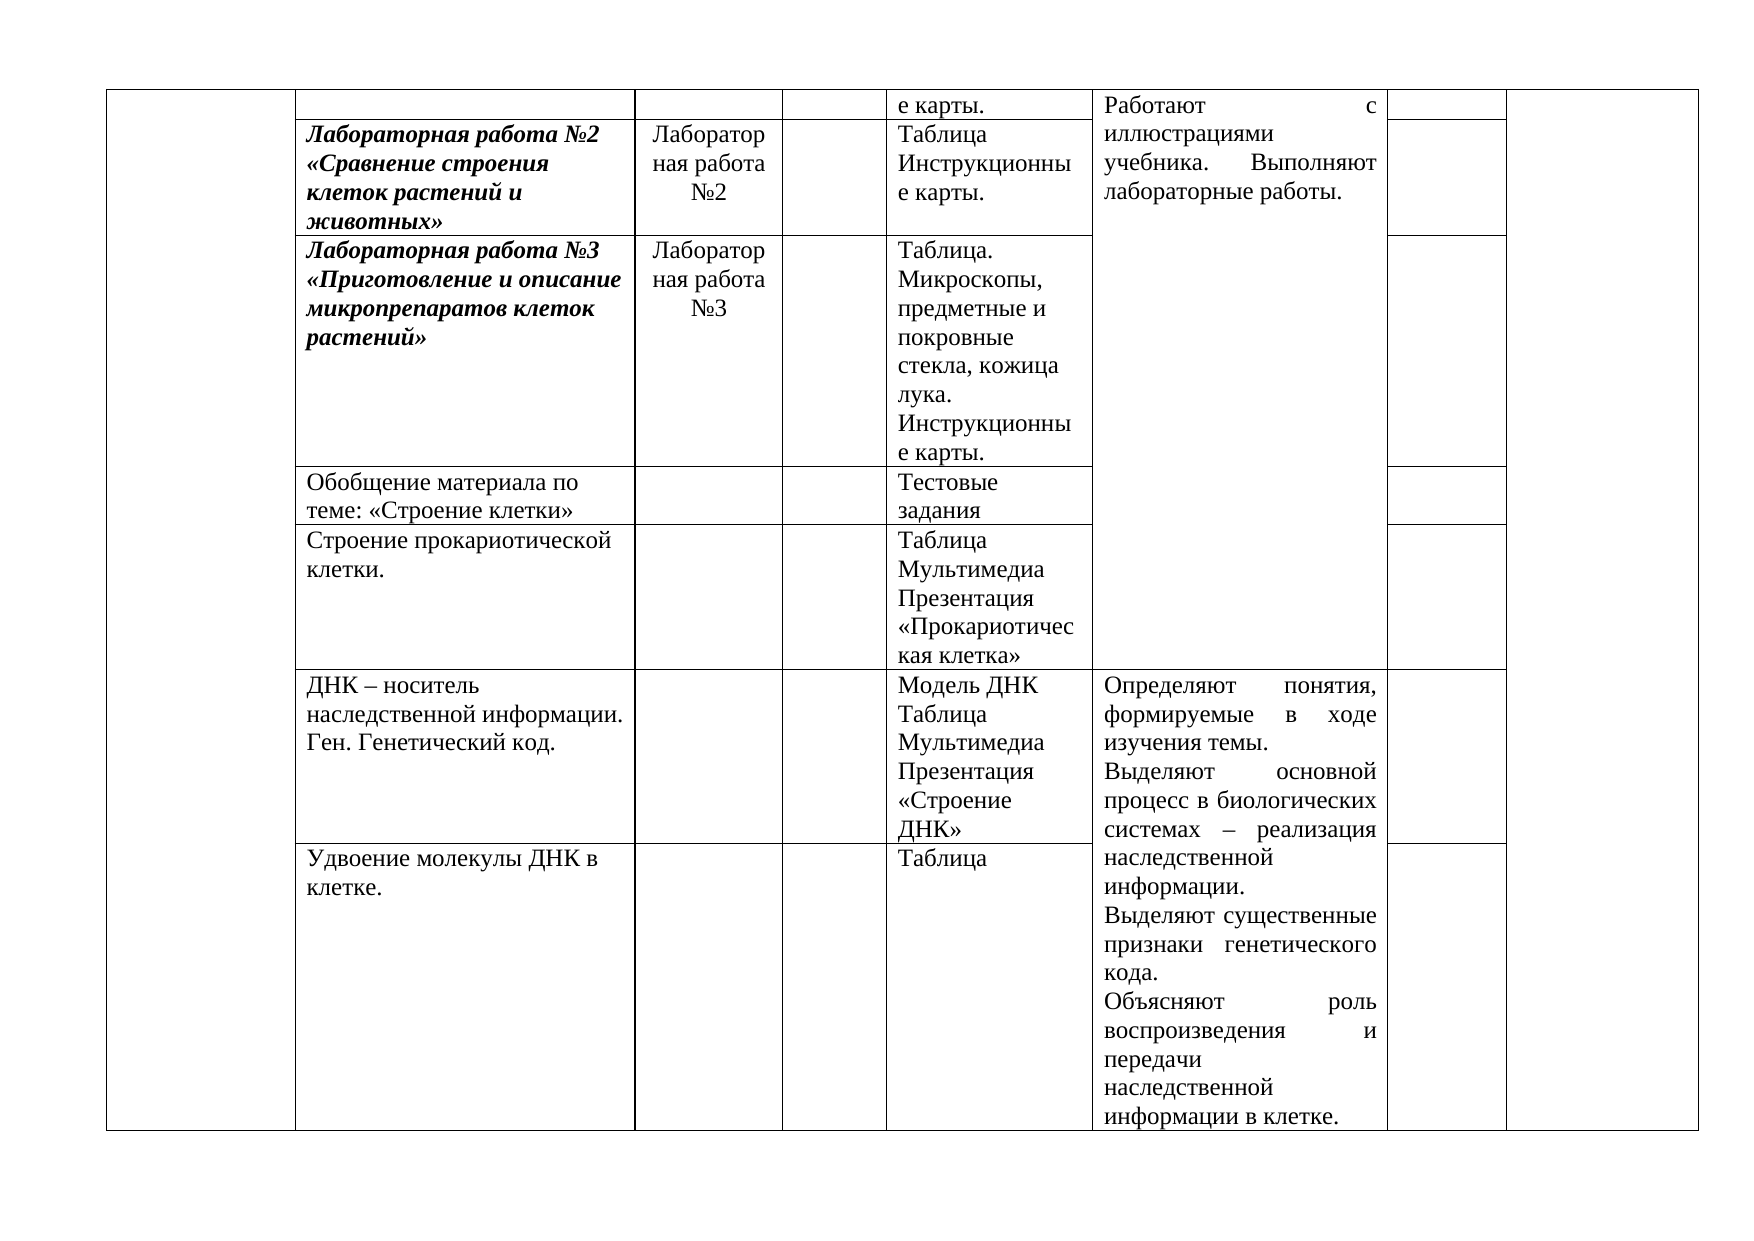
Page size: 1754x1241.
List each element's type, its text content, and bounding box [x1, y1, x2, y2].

table_cell [636, 844, 782, 1130]
table_cell Лабораторная работа №2 [636, 120, 782, 234]
table_cell ДНК – носитель наследственной информации. Ген. Генетический код. [296, 670, 634, 842]
table_cell [1388, 525, 1506, 669]
table_cell [783, 236, 886, 466]
table_cell [636, 467, 782, 524]
table_cell [1388, 236, 1506, 466]
table_cell Определяют понятия, формируемые в ходе изучения темы. Выделяют основной процесс в биологических системах – реализация наследственной информации. Выделяют существенные признаки генетического кода. Объясняют роль воспроизведения и передачи наследственной информации в клетке. Работают с иллюстрациями учебника. Решают биологические задачи. [1093, 670, 1387, 1130]
table_cell Строение прокариотической клетки. [296, 525, 634, 669]
table_cell [783, 467, 886, 524]
table_cell [783, 670, 886, 842]
table_cell Тестовые задания [887, 467, 1092, 524]
table_cell Обобщение материала по теме: «Строение клетки» [296, 467, 634, 524]
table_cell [296, 844, 634, 1130]
table_cell [1388, 467, 1506, 524]
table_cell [887, 90, 1092, 118]
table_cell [296, 90, 634, 118]
table_cell [636, 525, 782, 669]
table_cell [1388, 120, 1506, 234]
table_cell Таблица Инструкционные карты. [887, 120, 1092, 234]
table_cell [636, 90, 782, 118]
table_cell [783, 120, 886, 234]
table_cell [1388, 844, 1506, 1130]
table_cell Лабораторная работа №3 [636, 236, 782, 466]
table_cell Таблица. Микроскопы, предметные и покровные стекла, кожица лука. Инструкционные карты. [887, 236, 1092, 466]
table_cell Лабораторная работа №3 «Приготовление и описание микропрепаратов клеток растений» [296, 236, 634, 466]
table_cell Модель ДНК Таблица Мультимедиа Презентация «Строение ДНК» [887, 670, 1092, 842]
table_cell Лабораторная работа №2 «Сравнение строения клеток растений и животных» [296, 120, 634, 234]
table_cell [636, 670, 782, 842]
table_cell [783, 90, 886, 118]
table_cell [783, 844, 886, 1130]
table_cell [783, 525, 886, 669]
table_cell Таблица Мультимедиа Презентация «Прокариотическая клетка» [887, 525, 1092, 669]
table_cell Таблица [887, 844, 1092, 1130]
table_cell [1388, 90, 1506, 118]
table_cell [1388, 670, 1506, 842]
